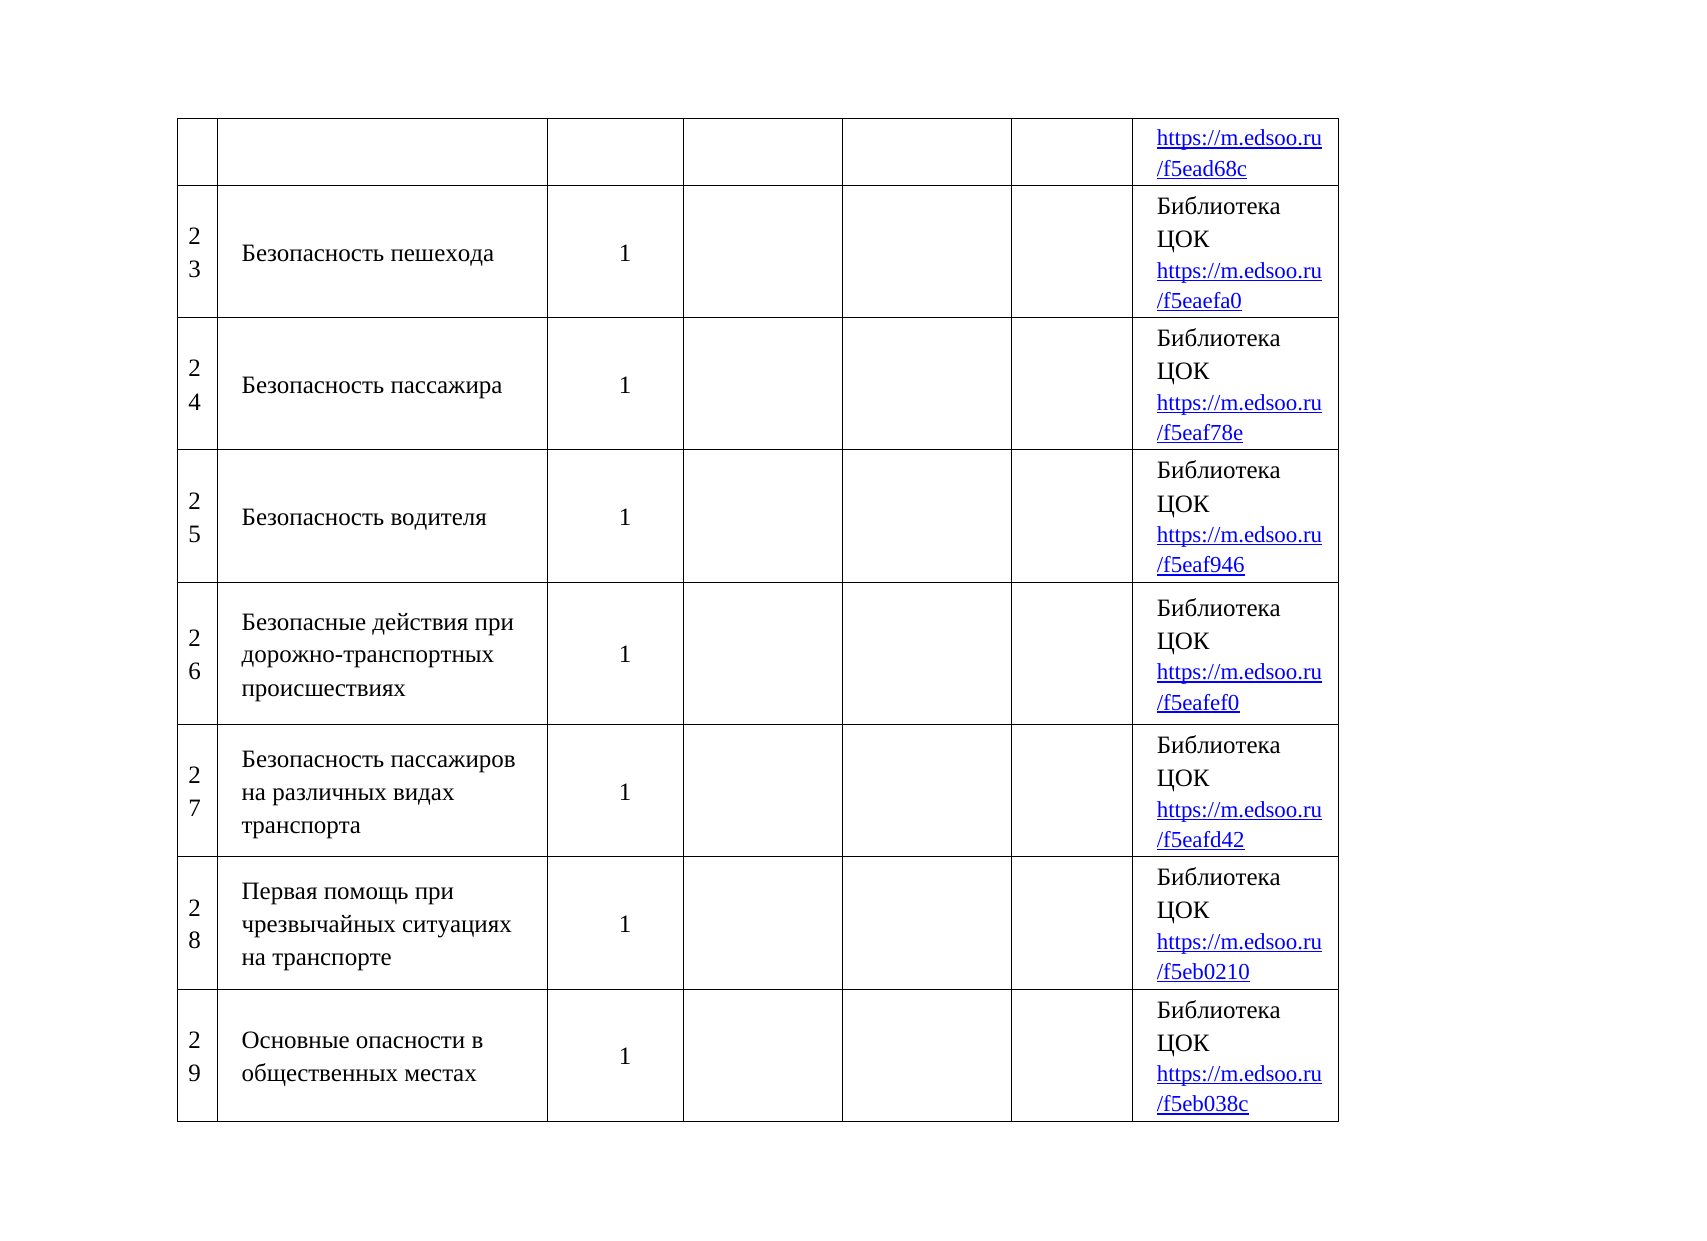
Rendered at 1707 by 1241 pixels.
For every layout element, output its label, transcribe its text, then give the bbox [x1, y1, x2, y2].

table_cell 1 [548, 450, 683, 582]
table_cell 25 [178, 450, 217, 582]
table_cell 1 [548, 857, 683, 988]
table_cell [843, 318, 1011, 449]
table_cell [1012, 583, 1132, 724]
table_cell [843, 119, 1011, 185]
table_cell Библиотека ЦОК https://m.edsoo.ru/f5eaf946 [1133, 450, 1338, 582]
table_cell 1 [548, 583, 683, 724]
table_cell [684, 583, 842, 724]
table_cell [1012, 318, 1132, 449]
table_cell Библиотека ЦОК https://m.edsoo.ru/f5eb038c [1133, 990, 1338, 1121]
table_cell [1012, 450, 1132, 582]
table_cell Библиотека ЦОК https://m.edsoo.ru/f5eaefa0 [1133, 186, 1338, 317]
table_cell Библиотека ЦОК https://m.edsoo.ru/f5eaf78e [1133, 318, 1338, 449]
table_cell [843, 186, 1011, 317]
table_cell Основные опасности в общественных местах [218, 990, 547, 1121]
table_cell Первая помощь при чрезвычайных ситуациях на транспорте [218, 857, 547, 988]
table_cell [843, 857, 1011, 988]
table_cell [684, 119, 842, 185]
table_cell [1012, 186, 1132, 317]
table_cell 1 [548, 186, 683, 317]
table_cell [218, 119, 547, 185]
table_cell 29 [178, 990, 217, 1121]
table_cell Библиотека ЦОК https://m.edsoo.ru/f5eb0210 [1133, 857, 1338, 988]
table_cell 26 [178, 583, 217, 724]
table_cell [684, 857, 842, 988]
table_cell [1133, 119, 1338, 185]
table_cell 1 [548, 725, 683, 856]
table_cell Библиотека ЦОК https://m.edsoo.ru/f5eafef0 [1133, 583, 1338, 724]
table_cell [843, 725, 1011, 856]
table_cell [684, 450, 842, 582]
table_cell Библиотека ЦОК https://m.edsoo.ru/f5eafd42 [1133, 725, 1338, 856]
table_cell [1012, 990, 1132, 1121]
table_cell 1 [548, 990, 683, 1121]
table_cell [1012, 725, 1132, 856]
table_cell [684, 725, 842, 856]
table_cell [684, 990, 842, 1121]
table_cell [1012, 119, 1132, 185]
table_cell [843, 583, 1011, 724]
table_cell Безопасные действия при дорожно-транспортных происшествиях [218, 583, 547, 724]
table_cell [843, 450, 1011, 582]
table_cell 23 [178, 186, 217, 317]
table_cell 28 [178, 857, 217, 988]
table_cell Безопасность водителя [218, 450, 547, 582]
table_cell Безопасность пассажиров на различных видах транспорта [218, 725, 547, 856]
table_cell 27 [178, 725, 217, 856]
table_cell 22 [178, 119, 217, 185]
table_cell 1 [548, 119, 683, 185]
table_cell [1012, 857, 1132, 988]
table_cell Безопасность пассажира [218, 318, 547, 449]
table_cell [684, 318, 842, 449]
table_cell [684, 186, 842, 317]
table_cell 24 [178, 318, 217, 449]
table_cell 1 [548, 318, 683, 449]
table_cell [843, 990, 1011, 1121]
table_cell Безопасность пешехода [218, 186, 547, 317]
